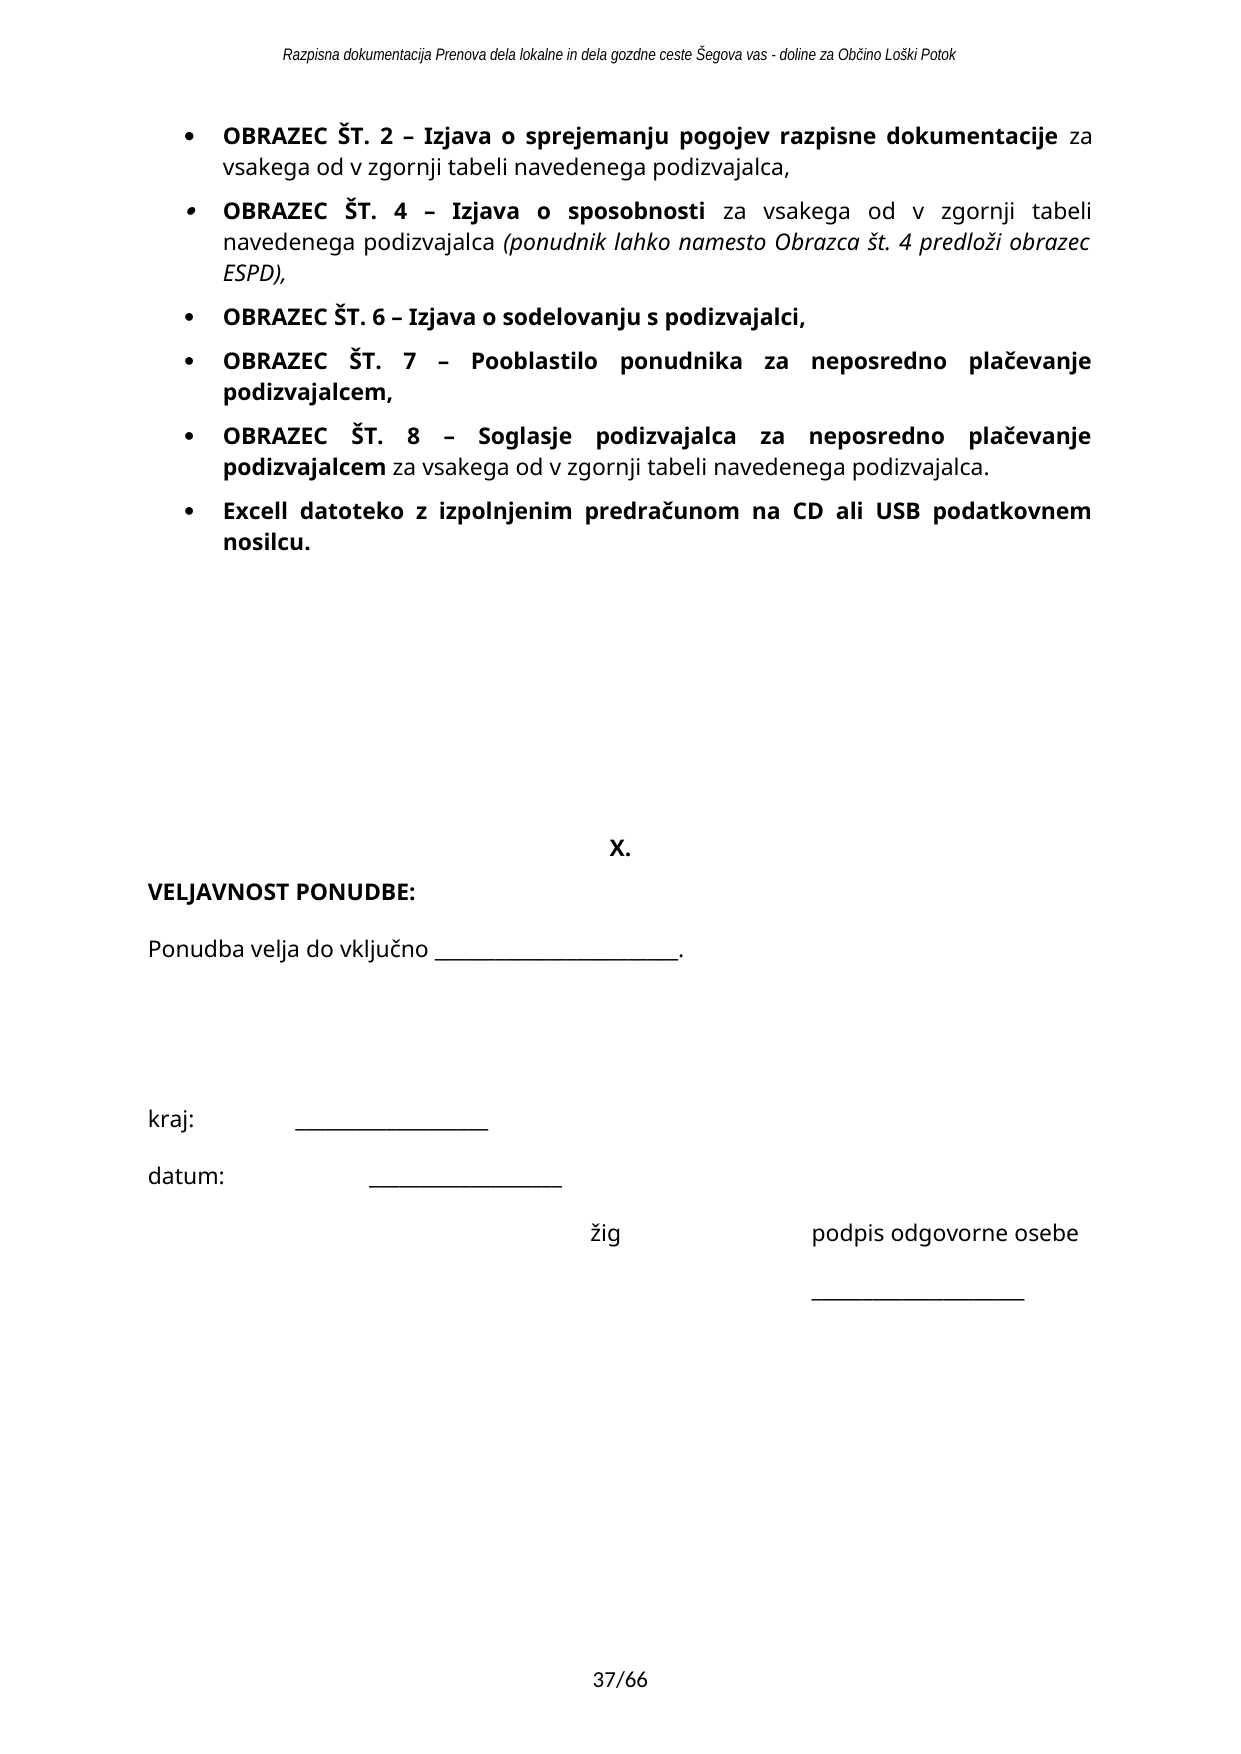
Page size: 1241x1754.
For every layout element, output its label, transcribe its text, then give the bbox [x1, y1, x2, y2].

text Ponudba velja do vključno ________________________. [148, 933, 1093, 964]
text žig podpis odgovorne osebe [148, 1216, 1093, 1248]
list OBRAZEC ŠT. 4 – Izjava o sposobnosti za vsakega od v zgornji tabeli navedenega podizvajalca (ponudnik lahko namesto Obrazca št. 4 predloži obrazec ESPD), [185, 194, 1093, 288]
list OBRAZEC ŠT. 7 – Pooblastilo ponudnika za neposredno plačevanje podizvajalcem, [185, 344, 1093, 407]
text datum: ___________________ [148, 1160, 1093, 1191]
text X. [148, 832, 1093, 863]
text kraj: ___________________ [148, 1103, 1093, 1134]
list OBRAZEC ŠT. 6 – Izjava o sodelovanju s podizvajalci, [185, 301, 1093, 332]
list Excell datoteko z izpolnjenim predračunom na CD ali USB podatkovnem nosilcu. [185, 494, 1093, 557]
list OBRAZEC ŠT. 8 – Soglasje podizvajalca za neposredno plačevanje podizvajalcem za vsakega od v zgornji tabeli navedenega podizvajalca. [185, 419, 1093, 482]
text _____________________ [148, 1273, 1093, 1304]
text VELJAVNOST PONUDBE: [148, 876, 1093, 907]
list OBRAZEC ŠT. 2 – Izjava o sprejemanju pogojev razpisne dokumentacije za vsakega od v zgornji tabeli navedenega podizvajalca, [185, 119, 1093, 182]
